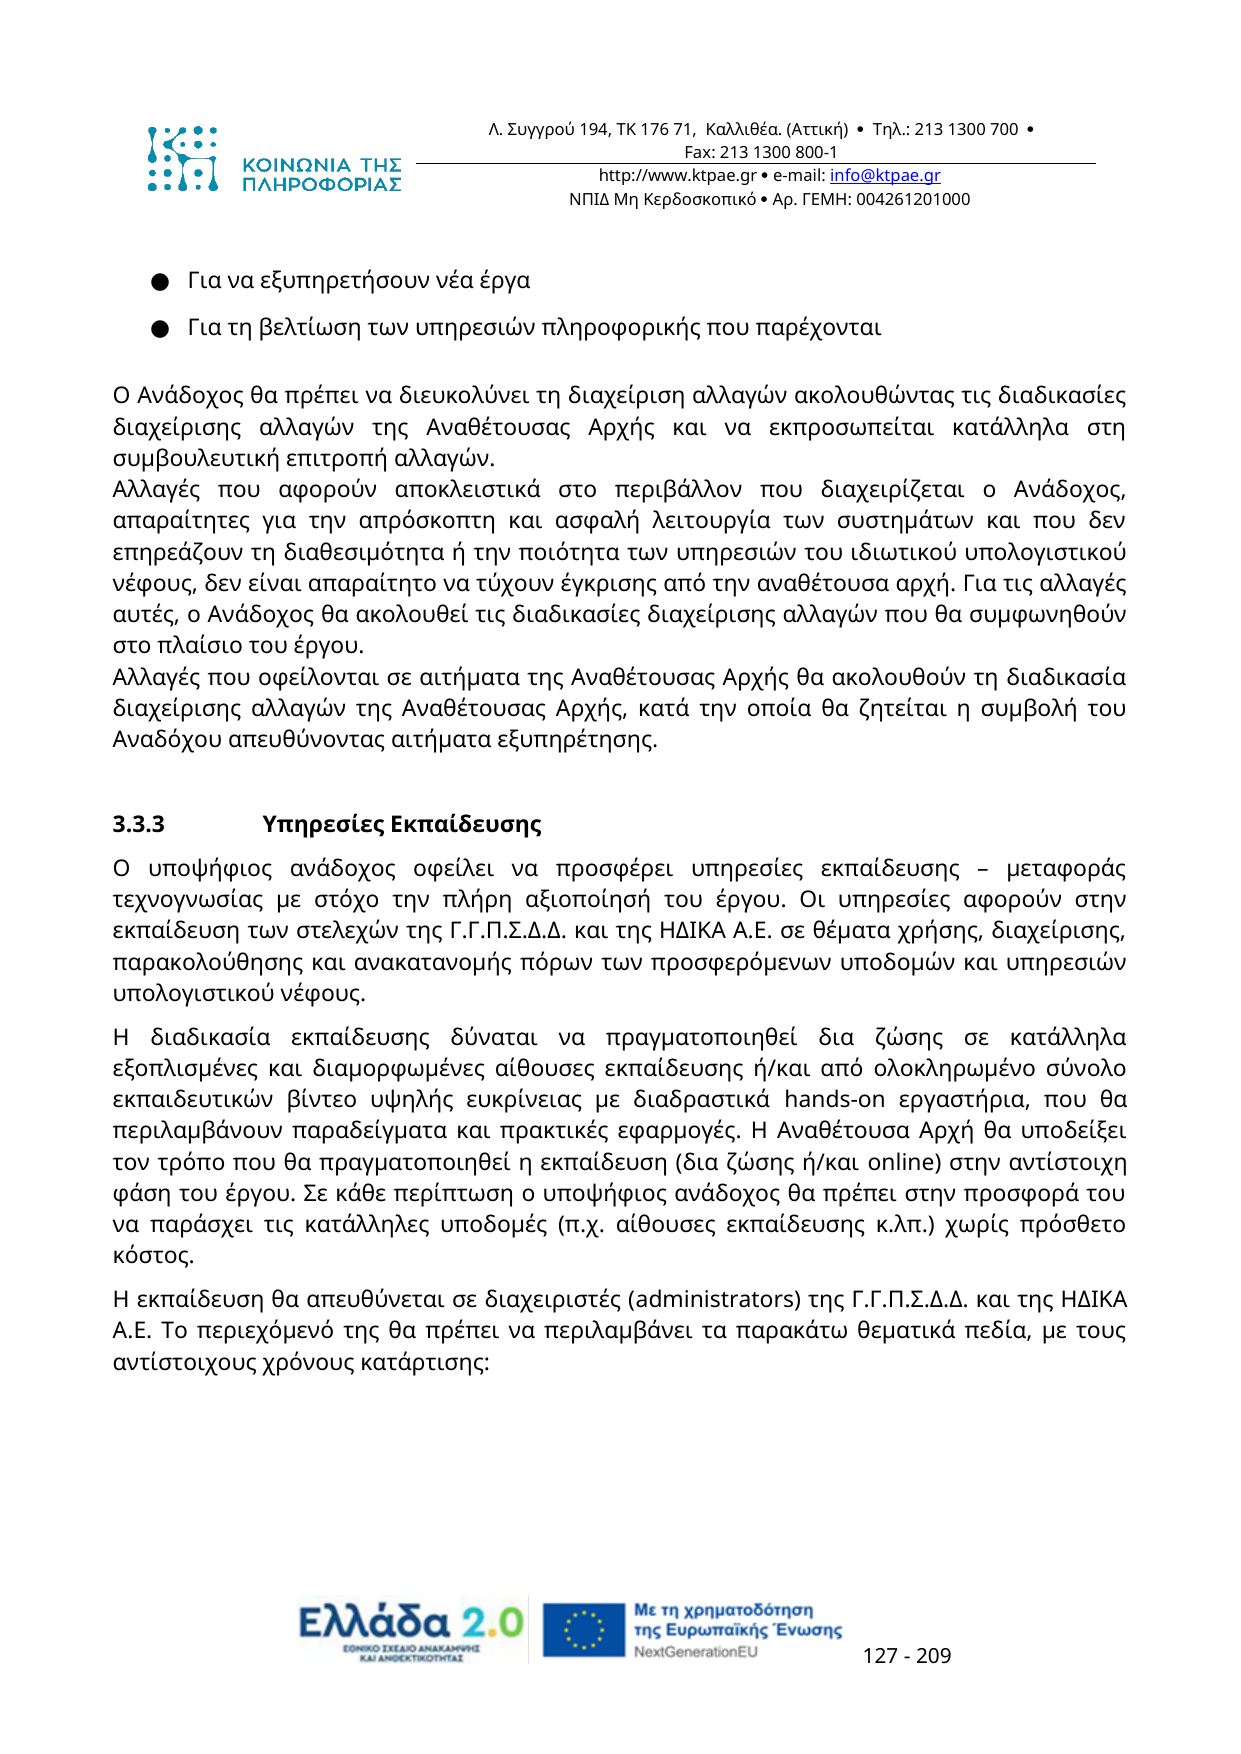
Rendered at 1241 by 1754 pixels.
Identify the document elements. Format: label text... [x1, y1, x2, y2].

text Η εκπαίδευση θα απευθύνεται σε διαχειριστές (administrators) της Γ.Γ.Π.Σ.Δ.Δ. και της ΗΔΙΚΑ Α.Ε. Το περιεχόμενό της θα πρέπει να περιλαμβάνει τα παρακάτω θεματικά πεδία, με τους αντίστοιχους χρόνους κατάρτισης: [112, 1283, 1128, 1377]
text Ο υποψήφιος ανάδοχος οφείλει να προσφέρει υπηρεσίες εκπαίδευσης – μεταφοράς τεχνογνωσίας με στόχο την πλήρη αξιοποίησή του έργου. Οι υπηρεσίες αφορούν στην εκπαίδευση των στελεχών της Γ.Γ.Π.Σ.Δ.Δ. και της ΗΔΙΚΑ Α.Ε. σε θέματα χρήσης, διαχείρισης, παρακολούθησης και ανακατανομής πόρων των προσφερόμενων υποδομών και υπηρεσιών υπολογιστικού νέφους. [112, 852, 1128, 1008]
list Για τη βελτίωση των υπηρεσιών πληροφορικής που παρέχονται [150, 301, 1128, 348]
picture [134, 117, 417, 198]
subtitle Υπηρεσίες Εκπαίδευσης [112, 808, 1128, 839]
text Αλλαγές που οφείλονται σε αιτήματα της Αναθέτουσας Αρχής θα ακολουθούν τη διαδικασία διαχείρισης αλλαγών της Αναθέτουσας Αρχής, κατά την οποία θα ζητείται η συμβολή του Αναδόχου απευθύνοντας αιτήματα εξυπηρέτησης. [112, 661, 1128, 754]
text Η διαδικασία εκπαίδευσης δύναται να πραγματοποιηθεί δια ζώσης σε κατάλληλα εξοπλισμένες και διαμορφωμένες αίθουσες εκπαίδευσης ή/και από ολοκληρωμένο σύνολο εκπαιδευτικών βίντεο υψηλής ευκρίνειας με διαδραστικά hands-on εργαστήρια, που θα περιλαμβάνουν παραδείγματα και πρακτικές εφαρμογές. Η Αναθέτουσα Αρχή θα υποδείξει τον τρόπο που θα πραγματοποιηθεί η εκπαίδευση (δια ζώσης ή/και online) στην αντίστοιχη φάση του έργου. Σε κάθε περίπτωση ο υποψήφιος ανάδοχος θα πρέπει στην προσφορά του να παράσχει τις κατάλληλες υποδομές (π.χ. αίθουσες εκπαίδευσης κ.λπ.) χωρίς πρόσθετο κόστος. [112, 1021, 1128, 1271]
picture [297, 1595, 852, 1664]
text Ο Ανάδοχος θα πρέπει να διευκολύνει τη διαχείριση αλλαγών ακολουθώντας τις διαδικασίες διαχείρισης αλλαγών της Αναθέτουσας Αρχής και να εκπροσωπείται κατάλληλα στη συμβουλευτική επιτροπή αλλαγών. [112, 379, 1128, 473]
list Για να εξυπηρετήσουν νέα έργα [150, 254, 1128, 301]
text Αλλαγές που αφορούν αποκλειστικά στο περιβάλλον που διαχειρίζεται ο Ανάδοχος, απαραίτητες για την απρόσκοπτη και ασφαλή λειτουργία των συστημάτων και που δεν επηρεάζουν τη διαθεσιμότητα ή την ποιότητα των υπηρεσιών του ιδιωτικού υπολογιστικού νέφους, δεν είναι απαραίτητο να τύχουν έγκρισης από την αναθέτουσα αρχή. Για τις αλλαγές αυτές, ο Ανάδοχος θα ακολουθεί τις διαδικασίες διαχείρισης αλλαγών που θα συμφωνηθούν στο πλαίσιο του έργου. [112, 473, 1128, 661]
